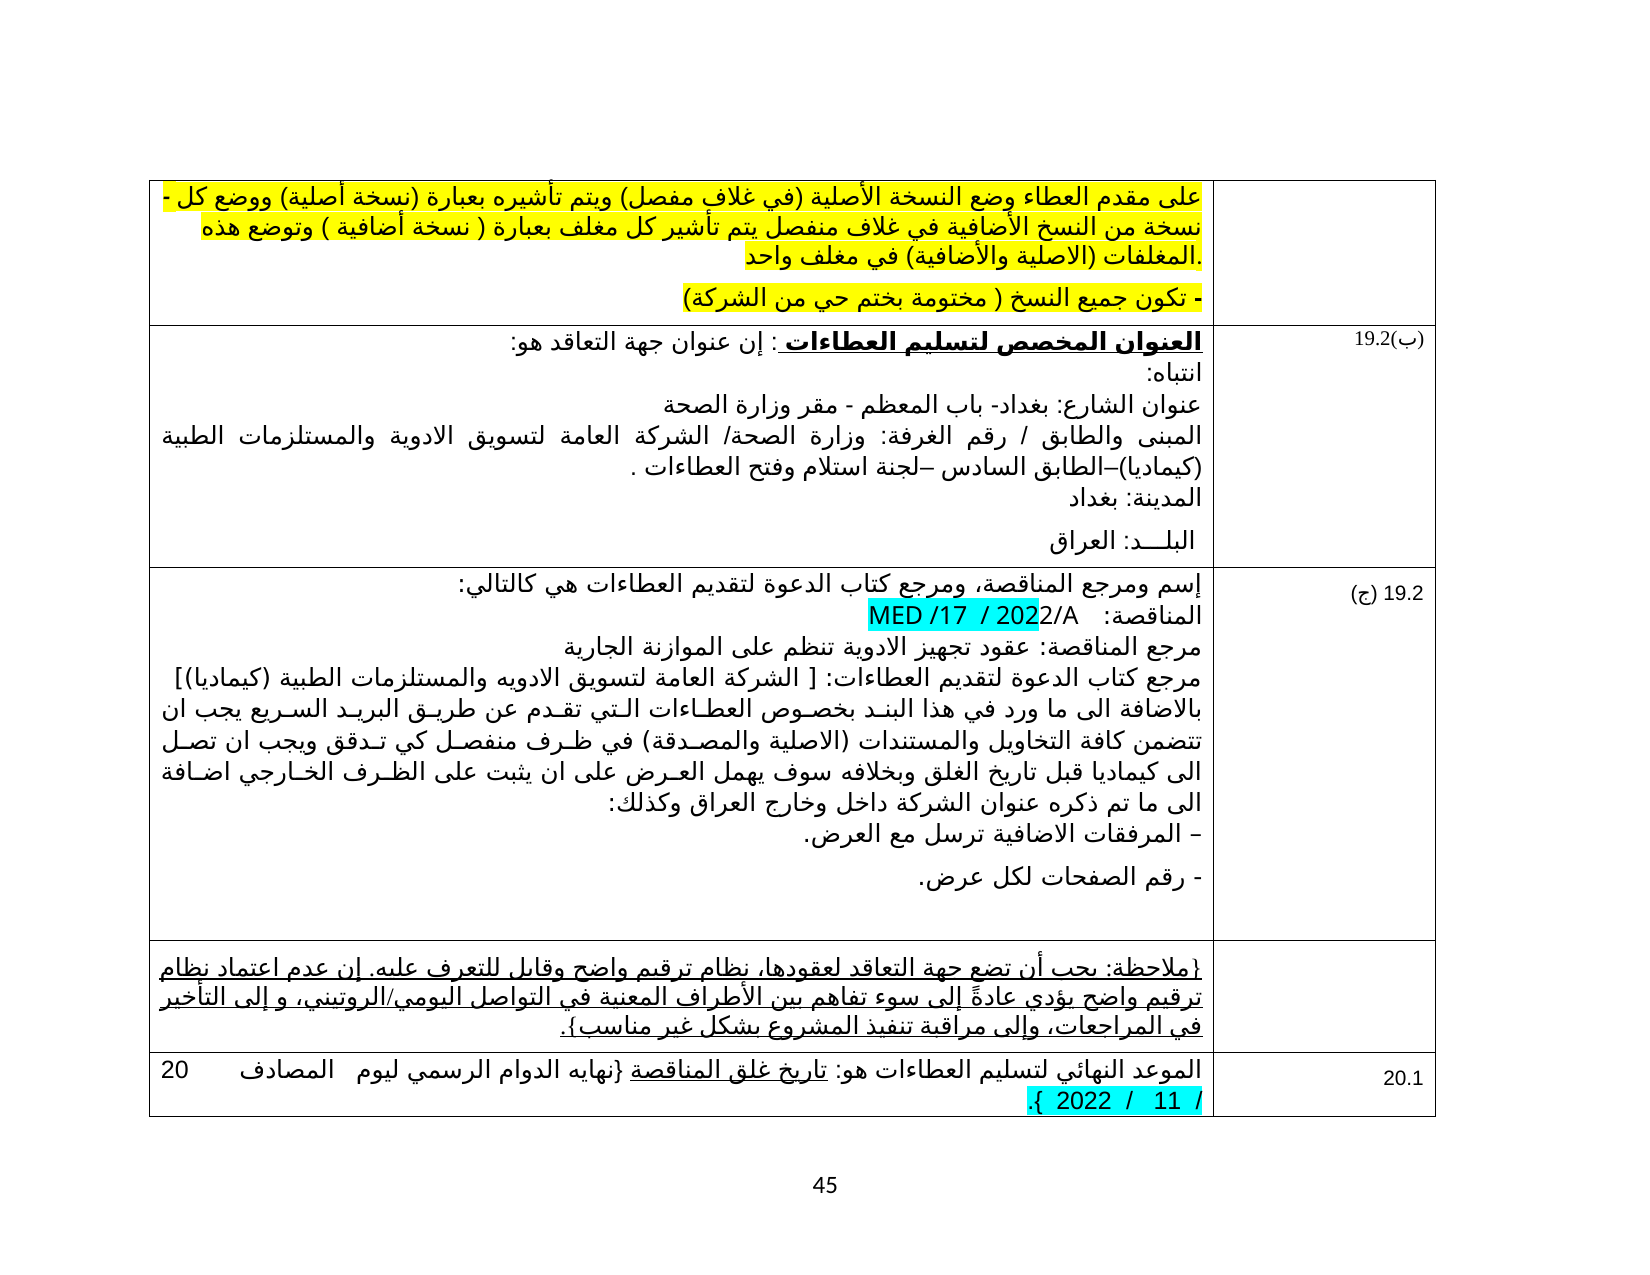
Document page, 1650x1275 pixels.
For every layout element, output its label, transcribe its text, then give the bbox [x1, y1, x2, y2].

table_cell 20.1 [1214, 1053, 1435, 1116]
table_cell العنوان المخصص لتسليم العطاءات : إن عنوان جهة التعاقد هو: انتباه: عنوان الشارع: بغداد- باب المعظم - مقر وزارة الصحة المبنى والطابق / رقم الغرفة: وزارة الصحة/ الشركة العامة لتسويق الادوية والمستلزمات الطبية (كيماديا)–الطابق السادس –لجنة استلام وفتح العطاءات . المدينة: بغداد البلـــد: العراق [150, 326, 1213, 567]
table_cell إسم ومرجع المناقصة، ومرجع كتاب الدعوة لتقديم العطاءات هي كالتالي: المناقصة: MED /17 / 2022/A مرجع المناقصة: عقود تجهيز الادوية تنظم على الموازنة الجارية مرجع كتاب الدعوة لتقديم العطاءات: [ الشركة العامة لتسويق الادويه والمستلزمات الطبية (كيماديا)] بالاضافة الى ما ورد في هذا البند بخصوص العطاءات التي تقدم عن طريق البريد السريع يجب ان تتضمن كافة التخاويل والمستندات (الاصلية والمصدقة) في ظرف منفصل كي تدقق ويجب ان تصل الى كيماديا قبل تاريخ الغلق وبخلافه سوف يهمل العرض على ان يثبت على الظرف الخارجي اضافة الى ما تم ذكره عنوان الشركة داخل وخارج العراق وكذلك: – المرفقات الاضافية ترسل مع العرض. - رقم الصفحات لكل عرض. [150, 568, 1213, 940]
table_cell [1214, 941, 1435, 1052]
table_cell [150, 1053, 1213, 1116]
table_cell [1214, 181, 1435, 324]
table_cell 19.2(ب) [1214, 326, 1435, 567]
table_cell {ملاحظة: يجب أن تضع جهة التعاقد لعقودها، نظام ترقيم واضح وقابل للتعرف عليه. إن عدم اعتماد نظام ترقيم واضح يؤدي عادةً إلى سوء تفاهم بين الأطراف المعنية في التواصل اليومي/الروتيني، و إلى التأخير في المراجعات، وإلى مراقبة تنفيذ المشروع بشكل غير مناسب}. [150, 941, 1213, 1052]
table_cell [150, 181, 1213, 324]
table_cell 19.2 (ج) [1214, 568, 1435, 940]
